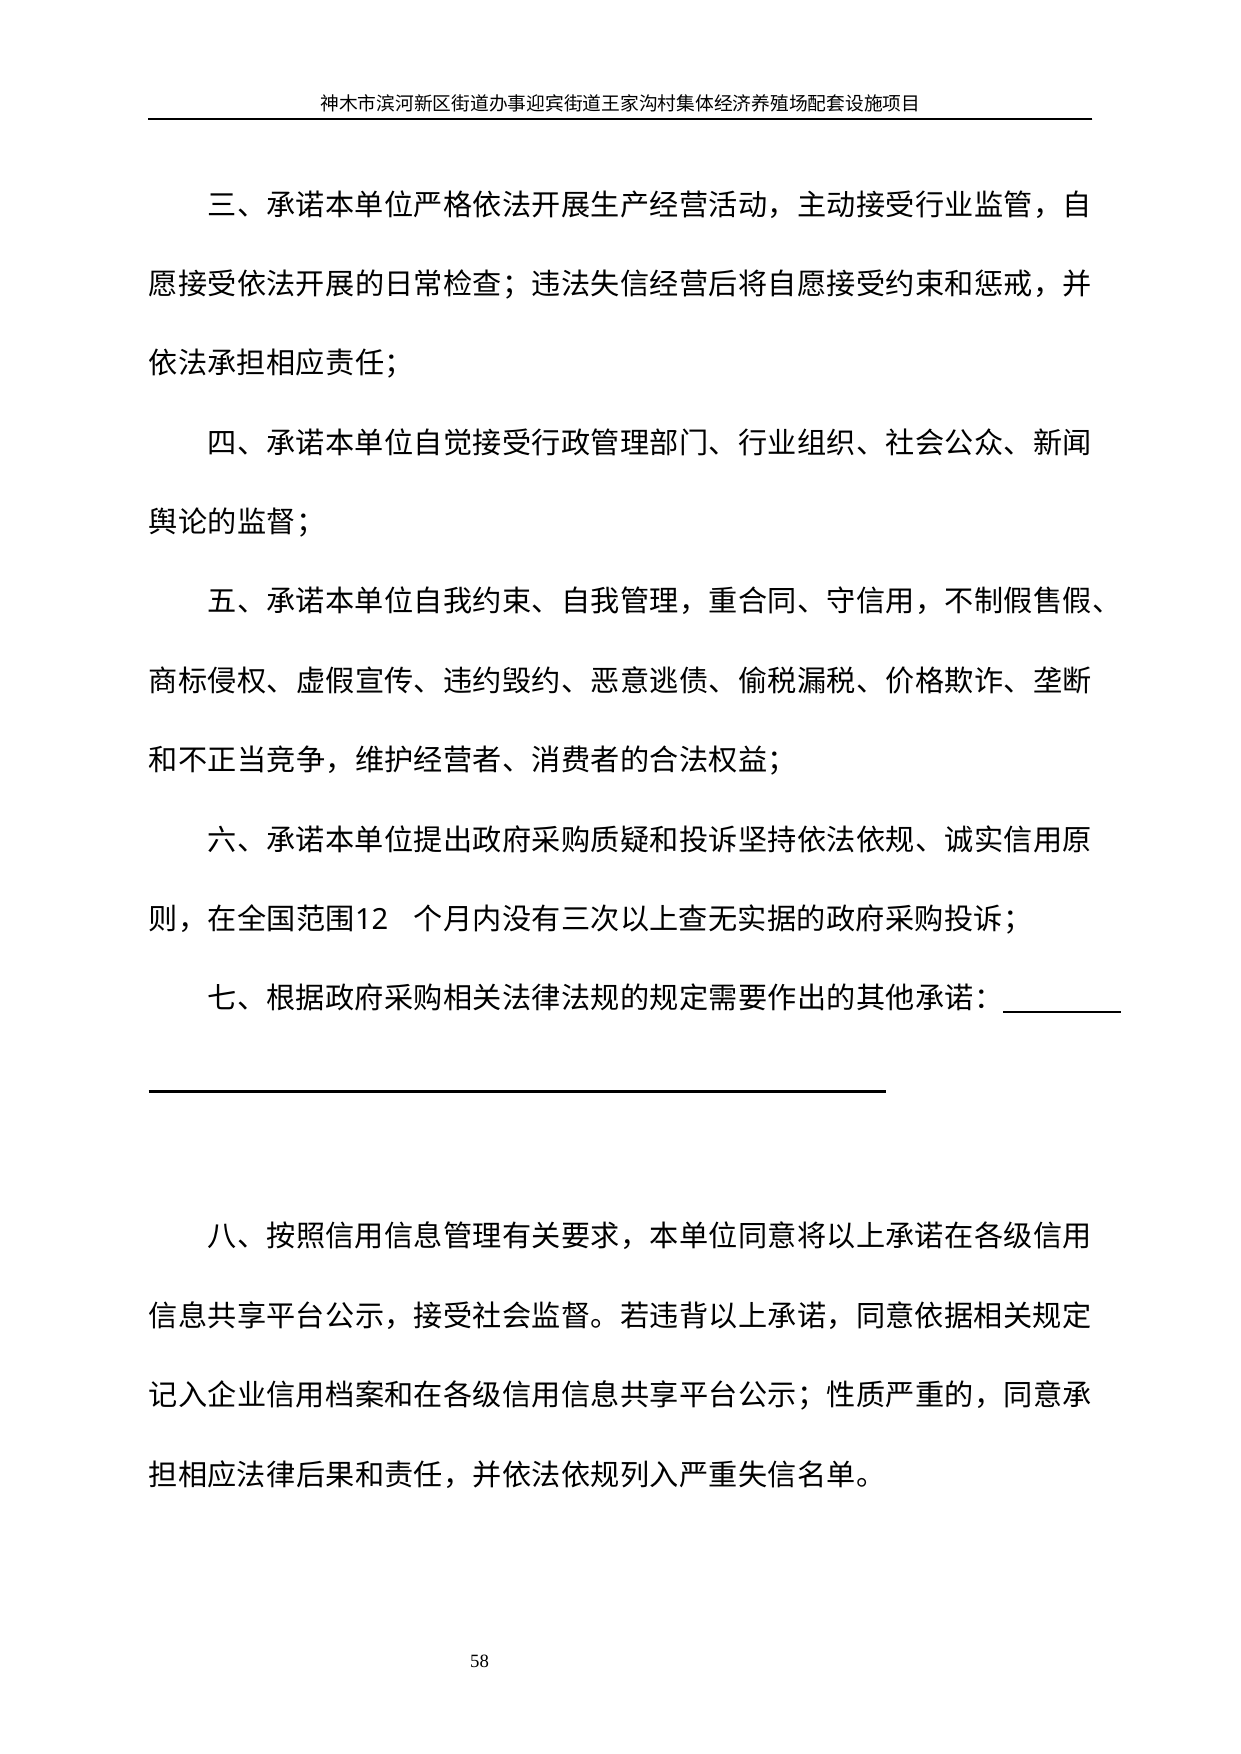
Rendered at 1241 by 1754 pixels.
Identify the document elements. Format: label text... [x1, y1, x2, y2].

text 七、根据政府采购相关法律法规的规定需要作出的其他承诺： [148, 956, 1092, 1194]
text 八、按照信用信息管理有关要求，本单位同意将以上承诺在各级信用信息共享平台公示，接受社会监督。若违背以上承诺，同意依据相关规定记入企业信用档案和在各级信用信息共享平台公示；性质严重的，同意承担相应法律后果和责任，并依法依规列入严重失信名单。 [148, 1194, 1092, 1512]
text 四、承诺本单位自觉接受行政管理部门、行业组织、社会公众、新闻舆论的监督； [148, 401, 1092, 559]
text 五、承诺本单位自我约束、自我管理，重合同、守信用，不制假售假、商标侵权、虚假宣传、违约毁约、恶意逃债、偷税漏税、价格欺诈、垄断和不正当竞争，维护经营者、消费者的合法权益； [148, 559, 1092, 798]
text 六、承诺本单位提出政府采购质疑和投诉坚持依法依规、诚实信用原则，在全国范围12个月内没有三次以上查无实据的政府采购投诉； [148, 798, 1092, 956]
text 三、承诺本单位严格依法开展生产经营活动，主动接受行业监管，自愿接受依法开展的日常检查；违法失信经营后将自愿接受约束和惩戒，并依法承担相应责任； [148, 163, 1092, 401]
